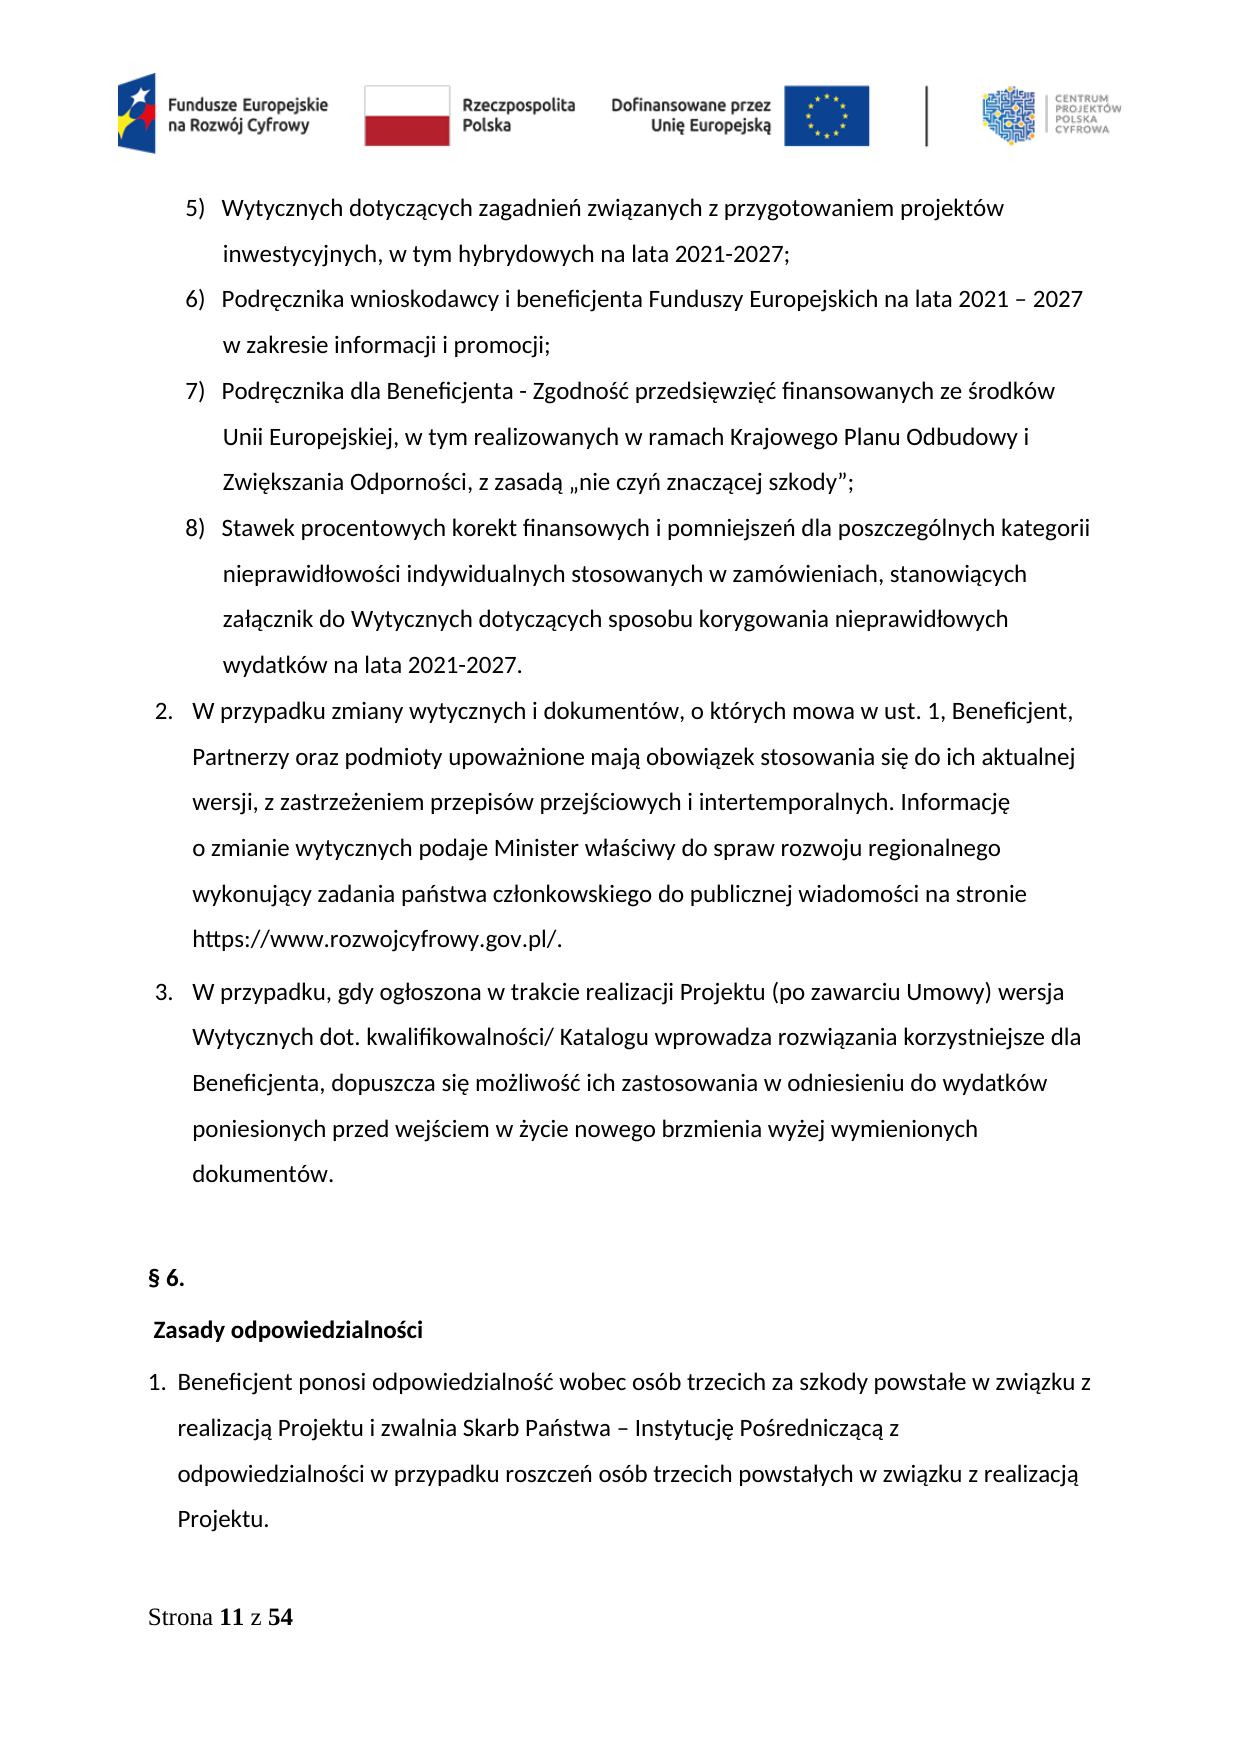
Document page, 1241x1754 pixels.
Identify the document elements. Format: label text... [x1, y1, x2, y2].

list Beneficjent ponosi odpowiedzialność wobec osób trzecich za szkody powstałe w związku z realizacją Projektu i zwalnia Skarb Państwa – Instytucję Pośredniczącą z odpowiedzialności w przypadku roszczeń osób trzecich powstałych w związku z realizacją Projektu. [148, 1366, 1093, 1534]
list W przypadku zmiany wytycznych i dokumentów, o których mowa w ust. 1, Beneficjent, Partnerzy oraz podmioty upoważnione mają obowiązek stosowania się do ich aktualnej wersji, z zastrzeżeniem przepisów przejściowych i intertemporalnych. Informację o zmianie wytycznych podaje Minister właściwy do spraw rozwoju regionalnego wykonujący zadania państwa członkowskiego do publicznej wiadomości na stronie https://www.rozwojcyfrowy.gov.pl/. [154, 695, 1093, 954]
list Podręcznika dla Beneficjenta - Zgodność przedsięwzięć finansowanych ze środków Unii Europejskiej, w tym realizowanych w ramach Krajowego Planu Odbudowy i Zwiększania Odporności, z zasadą „nie czyń znaczącej szkody”; [185, 375, 1093, 497]
picture [118, 73, 1122, 154]
text § 6. [148, 1262, 1093, 1293]
list W przypadku, gdy ogłoszona w trakcie realizacji Projektu (po zawarciu Umowy) wersja Wytycznych dot. kwalifikowalności/ Katalogu wprowadza rozwiązania korzystniejsze dla Beneficjenta, dopuszcza się możliwość ich zastosowania w odniesieniu do wydatków poniesionych przed wejściem w życie nowego brzmienia wyżej wymienionych dokumentów. [154, 976, 1093, 1189]
list Podręcznika wnioskodawcy i beneficjenta Funduszy Europejskich na lata 2021 – 2027 w zakresie informacji i promocji; [185, 283, 1093, 360]
text Zasady odpowiedzialności [148, 1314, 1093, 1345]
list Stawek procentowych korekt finansowych i pomniejszeń dla poszczególnych kategorii nieprawidłowości indywidualnych stosowanych w zamówieniach, stanowiących załącznik do Wytycznych dotyczących sposobu korygowania nieprawidłowych wydatków na lata 2021-2027. [185, 512, 1093, 680]
list Wytycznych dotyczących zagadnień związanych z przygotowaniem projektów inwestycyjnych, w tym hybrydowych na lata 2021-2027; [185, 192, 1093, 268]
